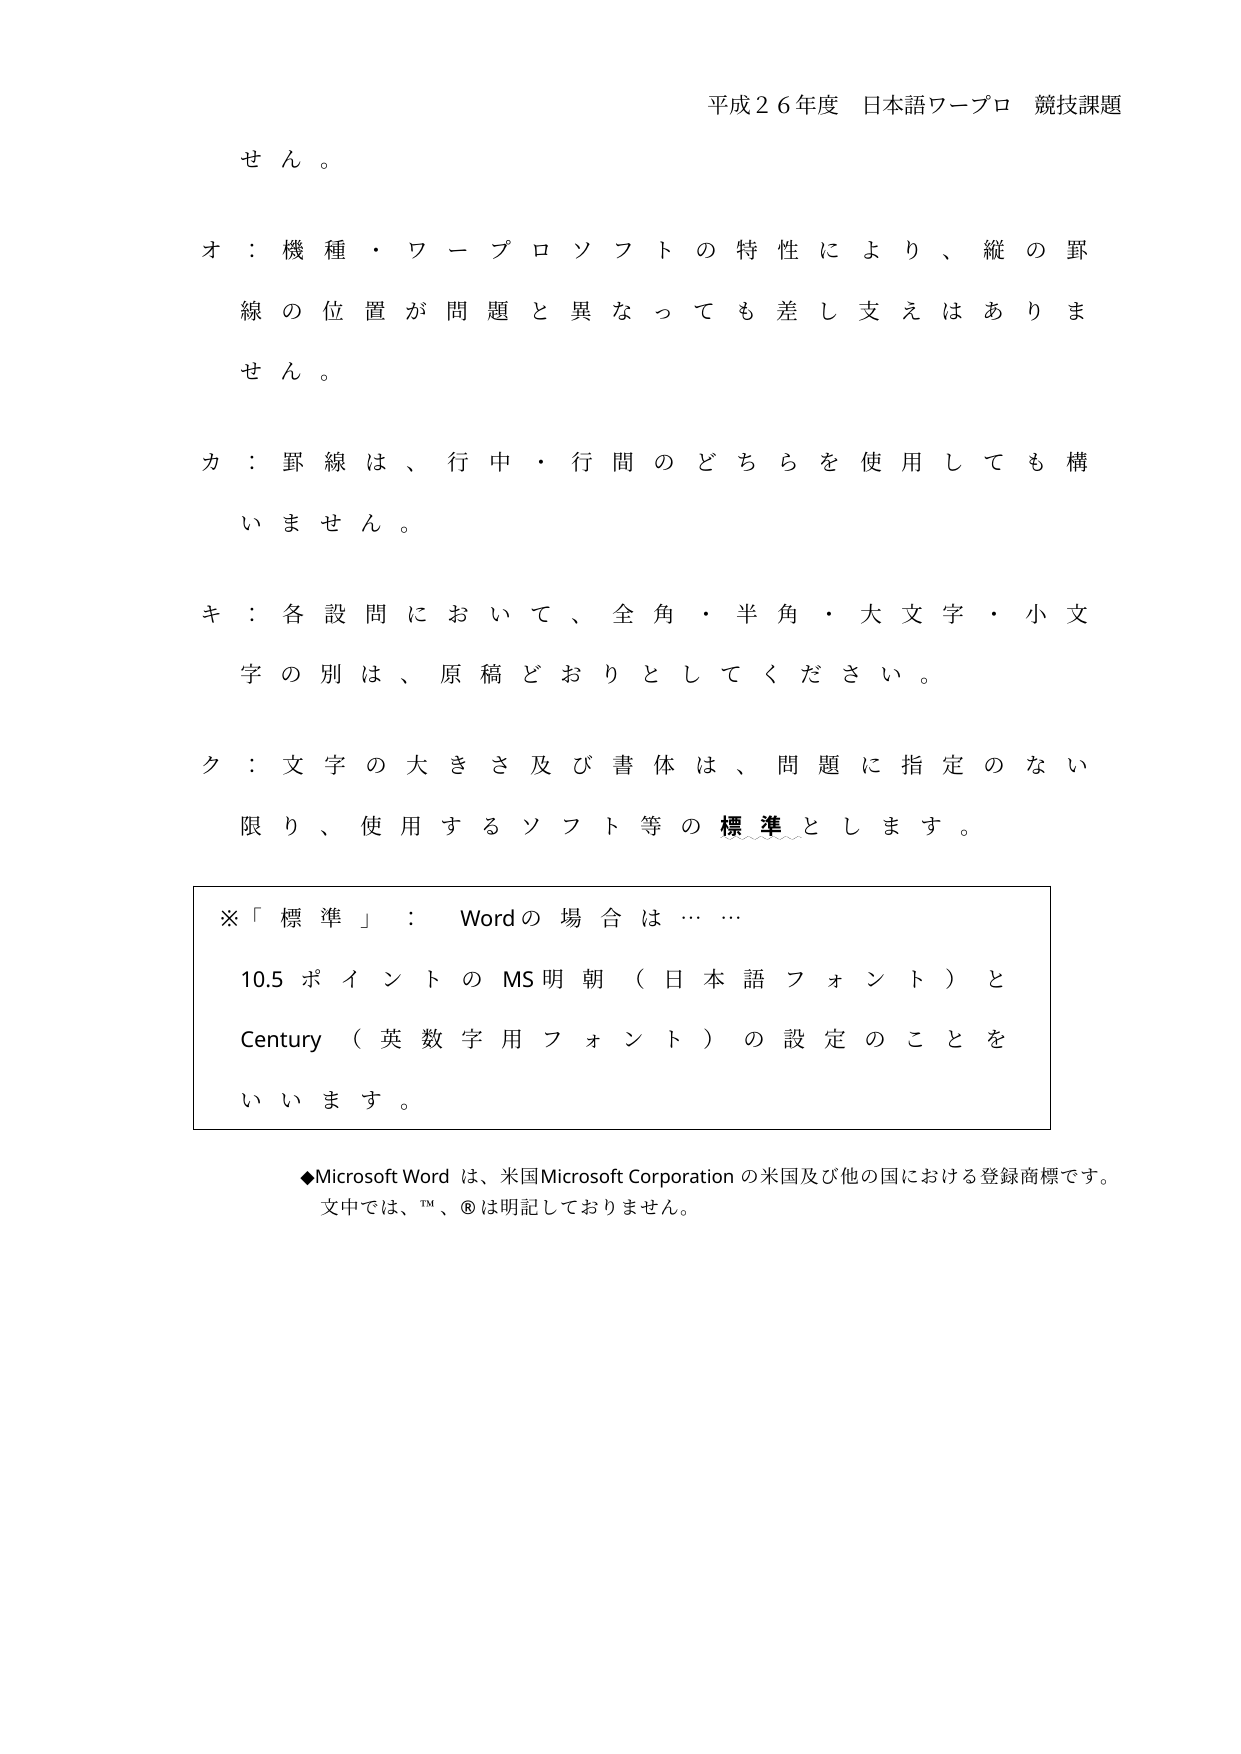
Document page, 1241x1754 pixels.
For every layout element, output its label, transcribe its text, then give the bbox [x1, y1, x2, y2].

text カ：罫線は、行中・行間のどちらを使用しても構いません。 [180, 431, 1107, 552]
text キ：各設問において、全角・半角・大文字・小文字の別は、原稿どおりとしてください。 [180, 582, 1107, 704]
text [180, 128, 1107, 188]
text ◆Microsoft Wordは、米国Microsoft Corporationの米国及び他の国における登録商標です。 [281, 1161, 1107, 1191]
text オ：機種・ワープロソフトの特性により、縦の罫線の位置が問題と異なっても差し支えはありません。 [180, 219, 1107, 401]
text ク：文字の大きさ及び書体は、問題に指定のない限り、使用するソフト等の標準とします。 [180, 734, 1107, 855]
table_header ※「標準」： Wordの場合は…… 10.5ポイントのMS明朝（日本語フォント）とCentury（英数字用フォント）の設定のことをいいます。 [194, 887, 1050, 1129]
text 文中では、™、®は明記しておりません。 [120, 1191, 1120, 1221]
